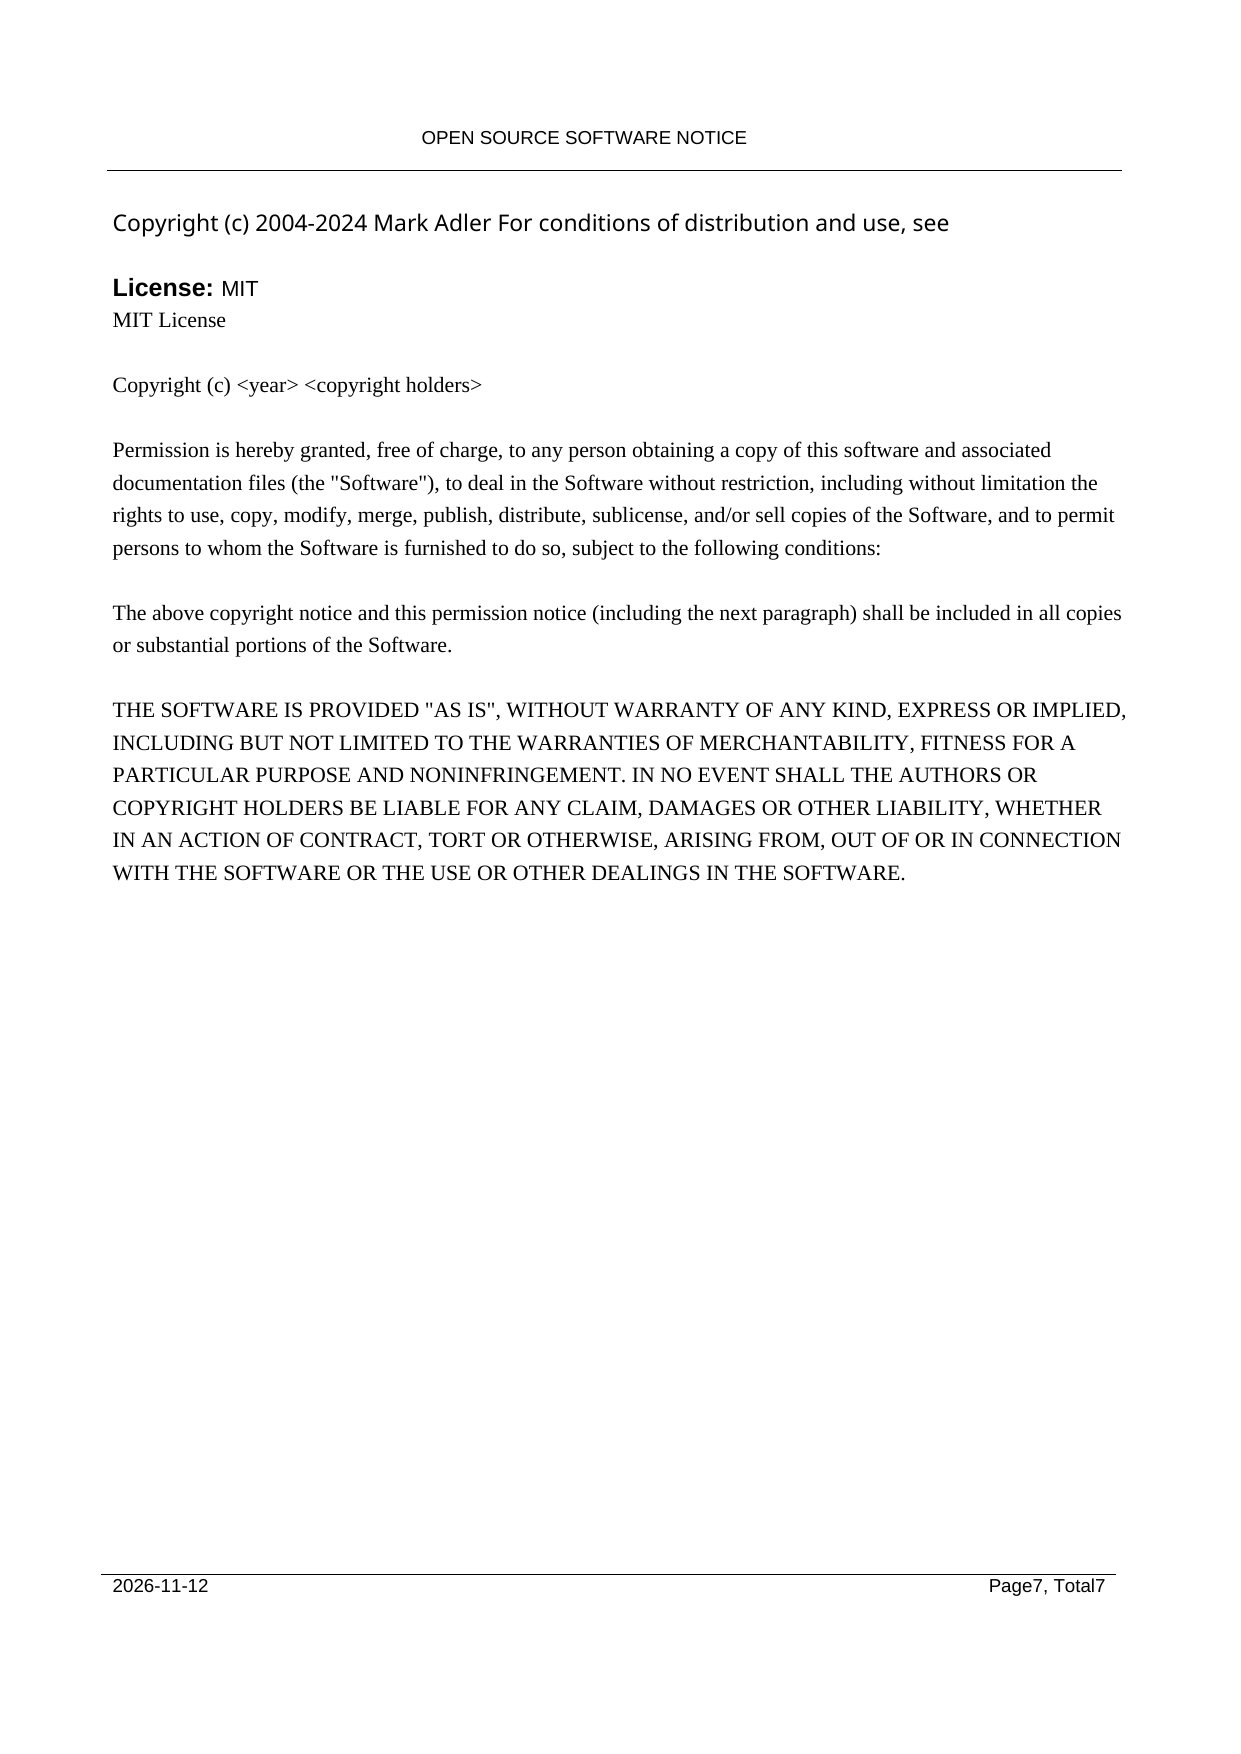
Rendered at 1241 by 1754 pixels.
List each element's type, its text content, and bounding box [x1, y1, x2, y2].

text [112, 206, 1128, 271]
text License: MIT [112, 271, 1128, 304]
text MIT License Copyright (c) <year> <copyright holders> Permission is hereby granted, free of charge, to any person obtaining a copy of this software and associated documentation files (the "Software"), to deal in the Software without restriction, including without limitation the rights to use, copy, modify, merge, publish, distribute, sublicense, and/or sell copies of the Software, and to permit persons to whom the Software is furnished to do so, subject to the following conditions: The above copyright notice and this permission notice (including the next paragraph) shall be included in all copies or substantial portions of the Software. THE SOFTWARE IS PROVIDED "AS IS", WITHOUT WARRANTY OF ANY KIND, EXPRESS OR IMPLIED, INCLUDING BUT NOT LIMITED TO THE WARRANTIES OF MERCHANTABILITY, FITNESS FOR A PARTICULAR PURPOSE AND NONINFRINGEMENT. IN NO EVENT SHALL THE AUTHORS OR COPYRIGHT HOLDERS BE LIABLE FOR ANY CLAIM, DAMAGES OR OTHER LIABILITY, WHETHER IN AN ACTION OF CONTRACT, TORT OR OTHERWISE, ARISING FROM, OUT OF OR IN CONNECTION WITH THE SOFTWARE OR THE USE OR OTHER DEALINGS IN THE SOFTWARE. [112, 304, 1128, 889]
